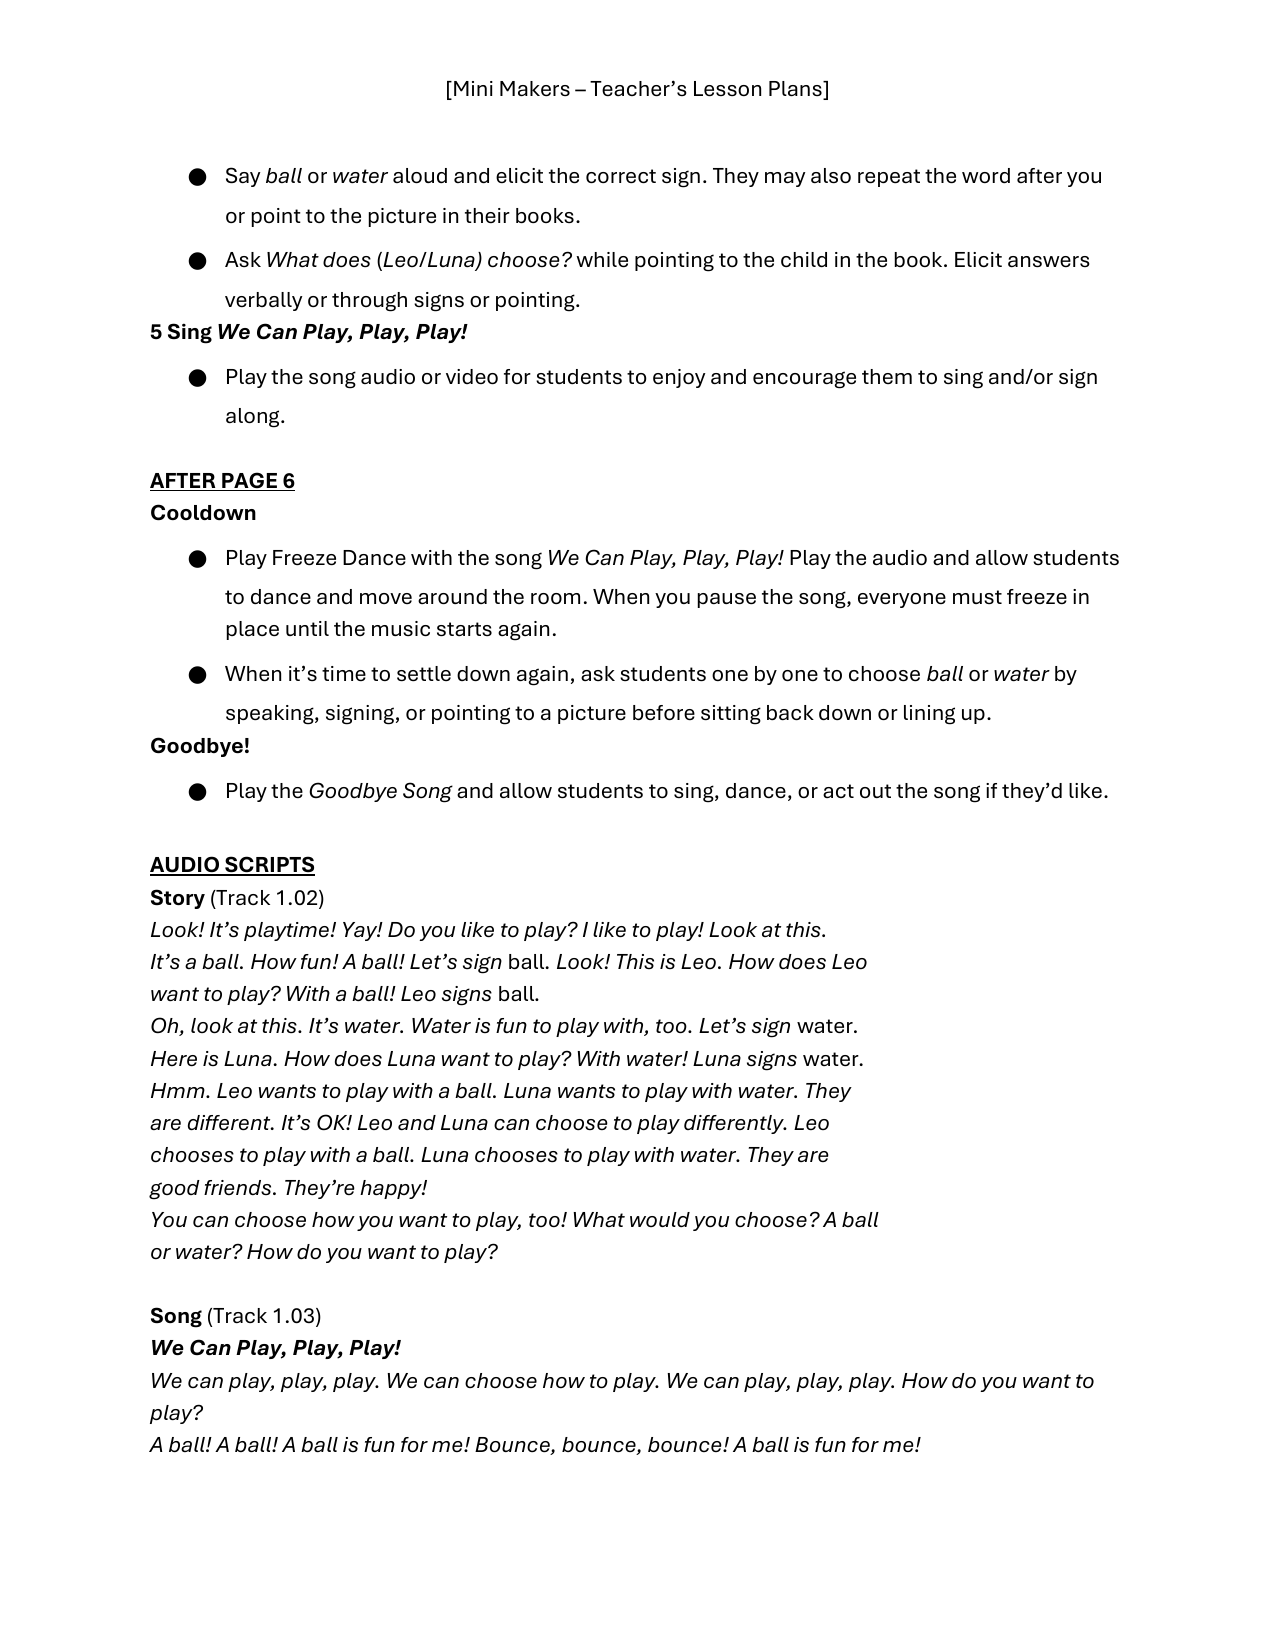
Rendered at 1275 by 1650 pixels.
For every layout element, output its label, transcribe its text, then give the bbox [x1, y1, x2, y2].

text AUDIO SCRIPTS [150, 851, 1125, 879]
text Hmm. Leo wants to play with a ball. Luna wants to play with water. They [150, 1077, 1125, 1105]
list Say ball or water aloud and elicit the correct sign. They may also repeat the word after you or point to the picture in their books. [187, 150, 1125, 229]
text You can choose how you want to play, too! What would you choose? A ball [150, 1206, 1125, 1233]
text Look! It’s playtime! Yay! Do you like to play? I like to play! Look at this. [150, 916, 1125, 944]
text It’s a ball. How fun! A ball! Let’s sign ball. Look! This is Leo. How does Leo [150, 948, 1125, 976]
text want to play? With a ball! Leo signs ball. [150, 980, 1125, 1008]
text Oh, look at this. It’s water. Water is fun to play with, too. Let’s sign water. [150, 1012, 1125, 1040]
text We Can Play, Play, Play! [150, 1334, 1125, 1362]
text good friends. They’re happy! [150, 1173, 1125, 1201]
list Ask What does (Leo/Luna) choose? while pointing to the child in the book. Elicit answers verbally or through signs or pointing. [187, 234, 1125, 313]
list When it’s time to settle down again, ask students one by one to choose ball or water by speaking, signing, or pointing to a picture before sitting back down or lining up. [187, 648, 1125, 727]
text chooses to play with a ball. Luna chooses to play with water. They are [150, 1141, 1125, 1169]
text are different. It’s OK! Leo and Luna can choose to play differently. Leo [150, 1109, 1125, 1137]
text A ball! A ball! A ball is fun for me! Bounce, bounce, bounce! A ball is fun for me! [150, 1431, 1125, 1459]
text Cooldown [150, 499, 1125, 527]
text AFTER PAGE 6 [150, 467, 1125, 494]
text 5 Sing We Can Play, Play, Play! [150, 318, 1125, 346]
list Play Freeze Dance with the song We Can Play, Play, Play! Play the audio and allow students to dance and move around the room. When you pause the song, everyone must freeze in place until the music starts again. [187, 531, 1125, 643]
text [150, 1366, 1125, 1427]
text Goodbye! [150, 732, 1125, 760]
list Play the song audio or video for students to enjoy and encourage them to sing and/or sign along. [187, 350, 1125, 429]
text or water? How do you want to play? [150, 1238, 1125, 1266]
list Play the Goodbye Song and allow students to sing, dance, or act out the song if they’d like. [187, 764, 1125, 811]
text Song (Track 1.03) [150, 1302, 1125, 1330]
text Here is Luna. How does Luna want to play? With water! Luna signs water. [150, 1044, 1125, 1073]
text Story (Track 1.02) [150, 884, 1125, 912]
